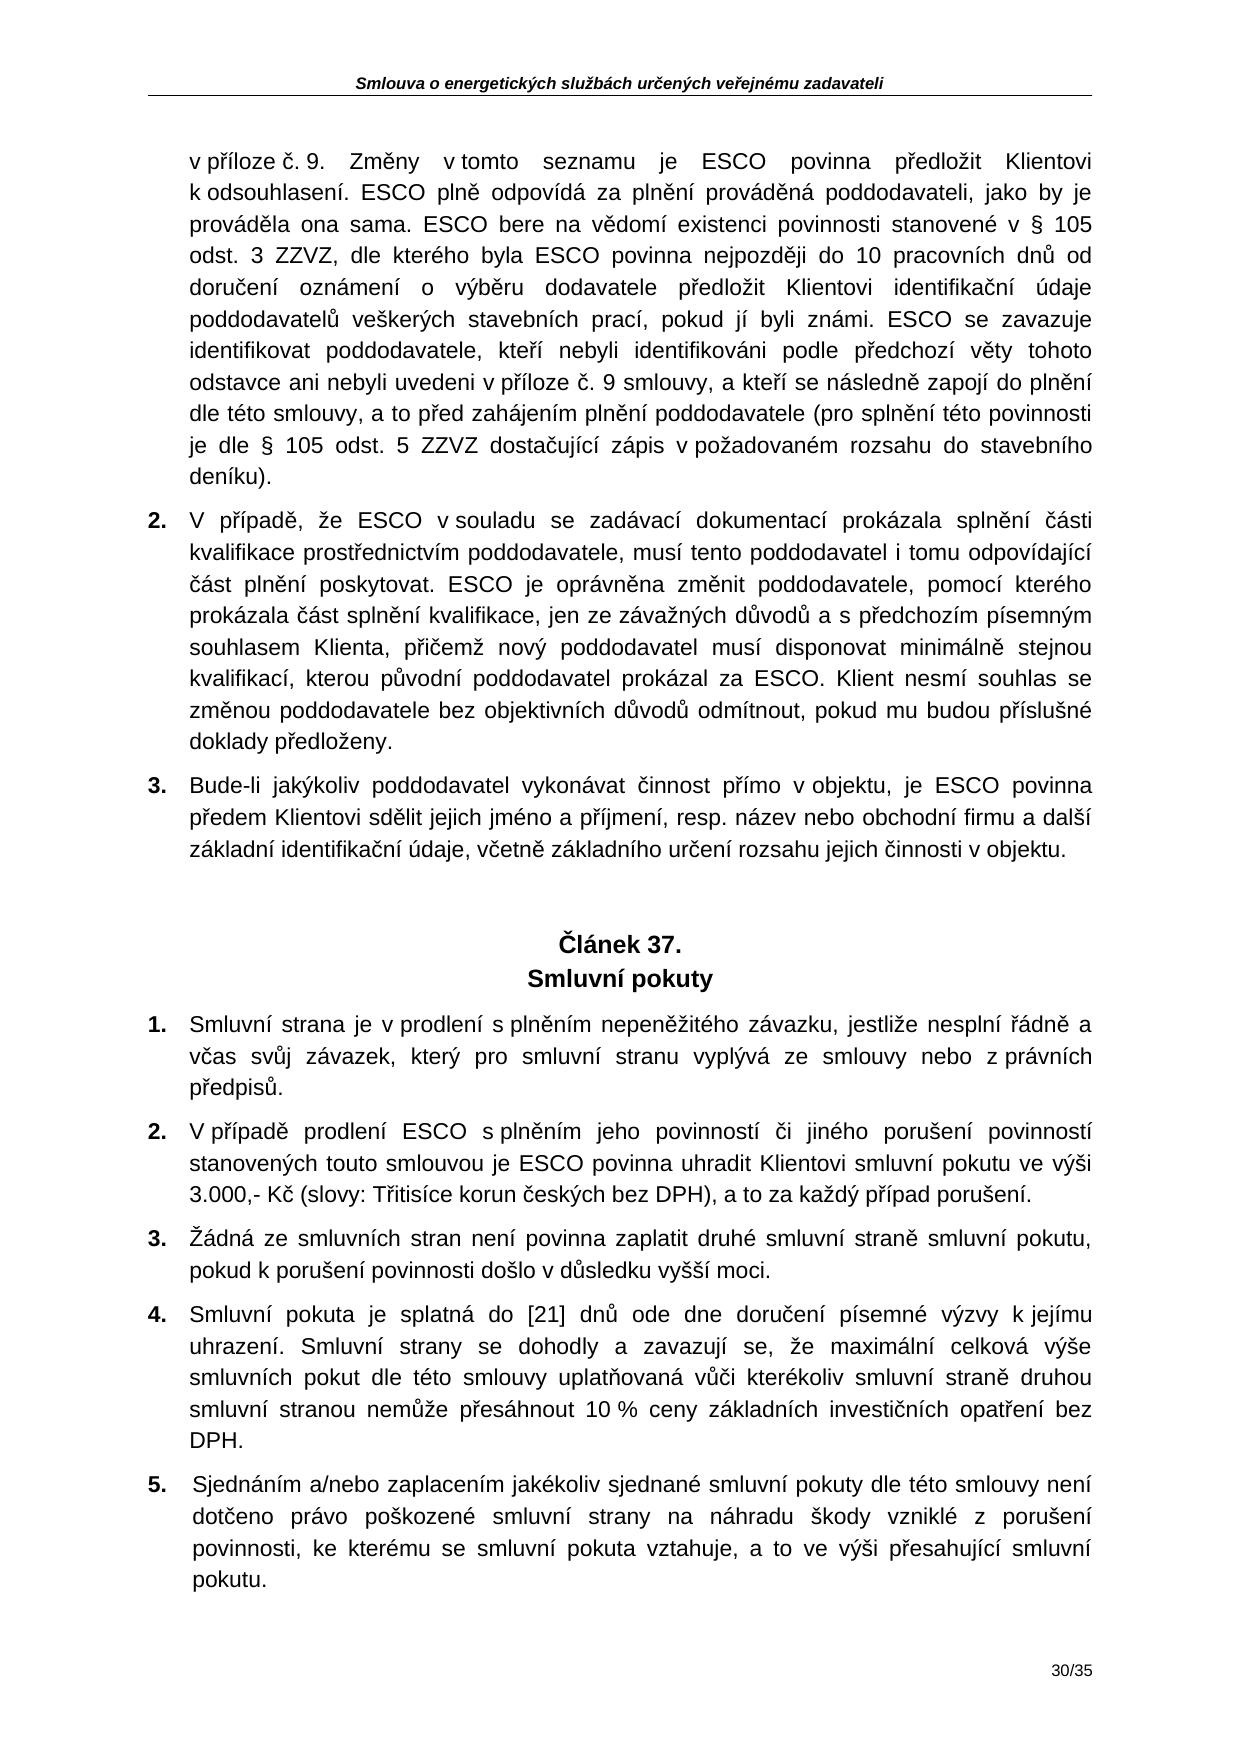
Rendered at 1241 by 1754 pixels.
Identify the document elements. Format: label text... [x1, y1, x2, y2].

subtitle Bude-li jakýkoliv poddodavatel vykonávat činnost přímo v objektu, je ESCO povinna předem Klientovi sdělit jejich jméno a příjmení, resp. název nebo obchodní firmu a další základní identifikační údaje, včetně základního určení rozsahu jejich činnosti v objektu. [148, 772, 1092, 862]
subtitle V případě prodlení ESCO s plněním jeho povinností či jiného porušení povinností stanovených touto smlouvou je ESCO povinna uhradit Klientovi smluvní pokutu ve výši 3.000,- Kč (slovy: Třitisíce korun českých bez DPH), a to za každý případ porušení. [148, 1118, 1092, 1208]
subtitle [148, 148, 1092, 490]
subtitle V případě, že ESCO v souladu se zadávací dokumentací prokázala splnění části kvalifikace prostřednictvím poddodavatele, musí tento poddodavatel i tomu odpovídající část plnění poskytovat. ESCO je oprávněna změnit poddodavatele, pomocí kterého prokázala část splnění kvalifikace, jen ze závažných důvodů a s předchozím písemným souhlasem Klienta, přičemž nový poddodavatel musí disponovat minimálně stejnou kvalifikací, kterou původní poddodavatel prokázal za ESCO. Klient nesmí souhlas se změnou poddodavatele bez objektivních důvodů odmítnout, pokud mu budou příslušné doklady předloženy. [148, 507, 1092, 755]
subtitle Smluvní strana je v prodlení s plněním nepeněžitého závazku, jestliže nesplní řádně a včas svůj závazek, který pro smluvní stranu vyplývá ze smlouvy nebo z právních předpisů. [148, 1011, 1092, 1101]
subtitle Smluvní pokuta je splatná do [21] dnů ode dne doručení písemné výzvy k jejímu uhrazení. Smluvní strany se dohodly a zavazují se, že maximální celková výše smluvních pokut dle této smlouvy uplatňovaná vůči kterékoliv smluvní straně druhou smluvní stranou nemůže přesáhnout 10 % ceny základních investičních opatření bez DPH. [148, 1301, 1092, 1454]
subtitle Smluvní pokuty [148, 929, 1092, 993]
subtitle Žádná ze smluvních stran není povinna zaplatit druhé smluvní straně smluvní pokutu, pokud k porušení povinnosti došlo v důsledku vyšší moci. [148, 1225, 1092, 1283]
subtitle Sjednáním a/nebo zaplacením jakékoliv sjednané smluvní pokuty dle této smlouvy není dotčeno právo poškozené smluvní strany na náhradu škody vzniklé z porušení povinnosti, ke kterému se smluvní pokuta vztahuje, a to ve výši přesahující smluvní pokutu. [148, 1471, 1092, 1592]
